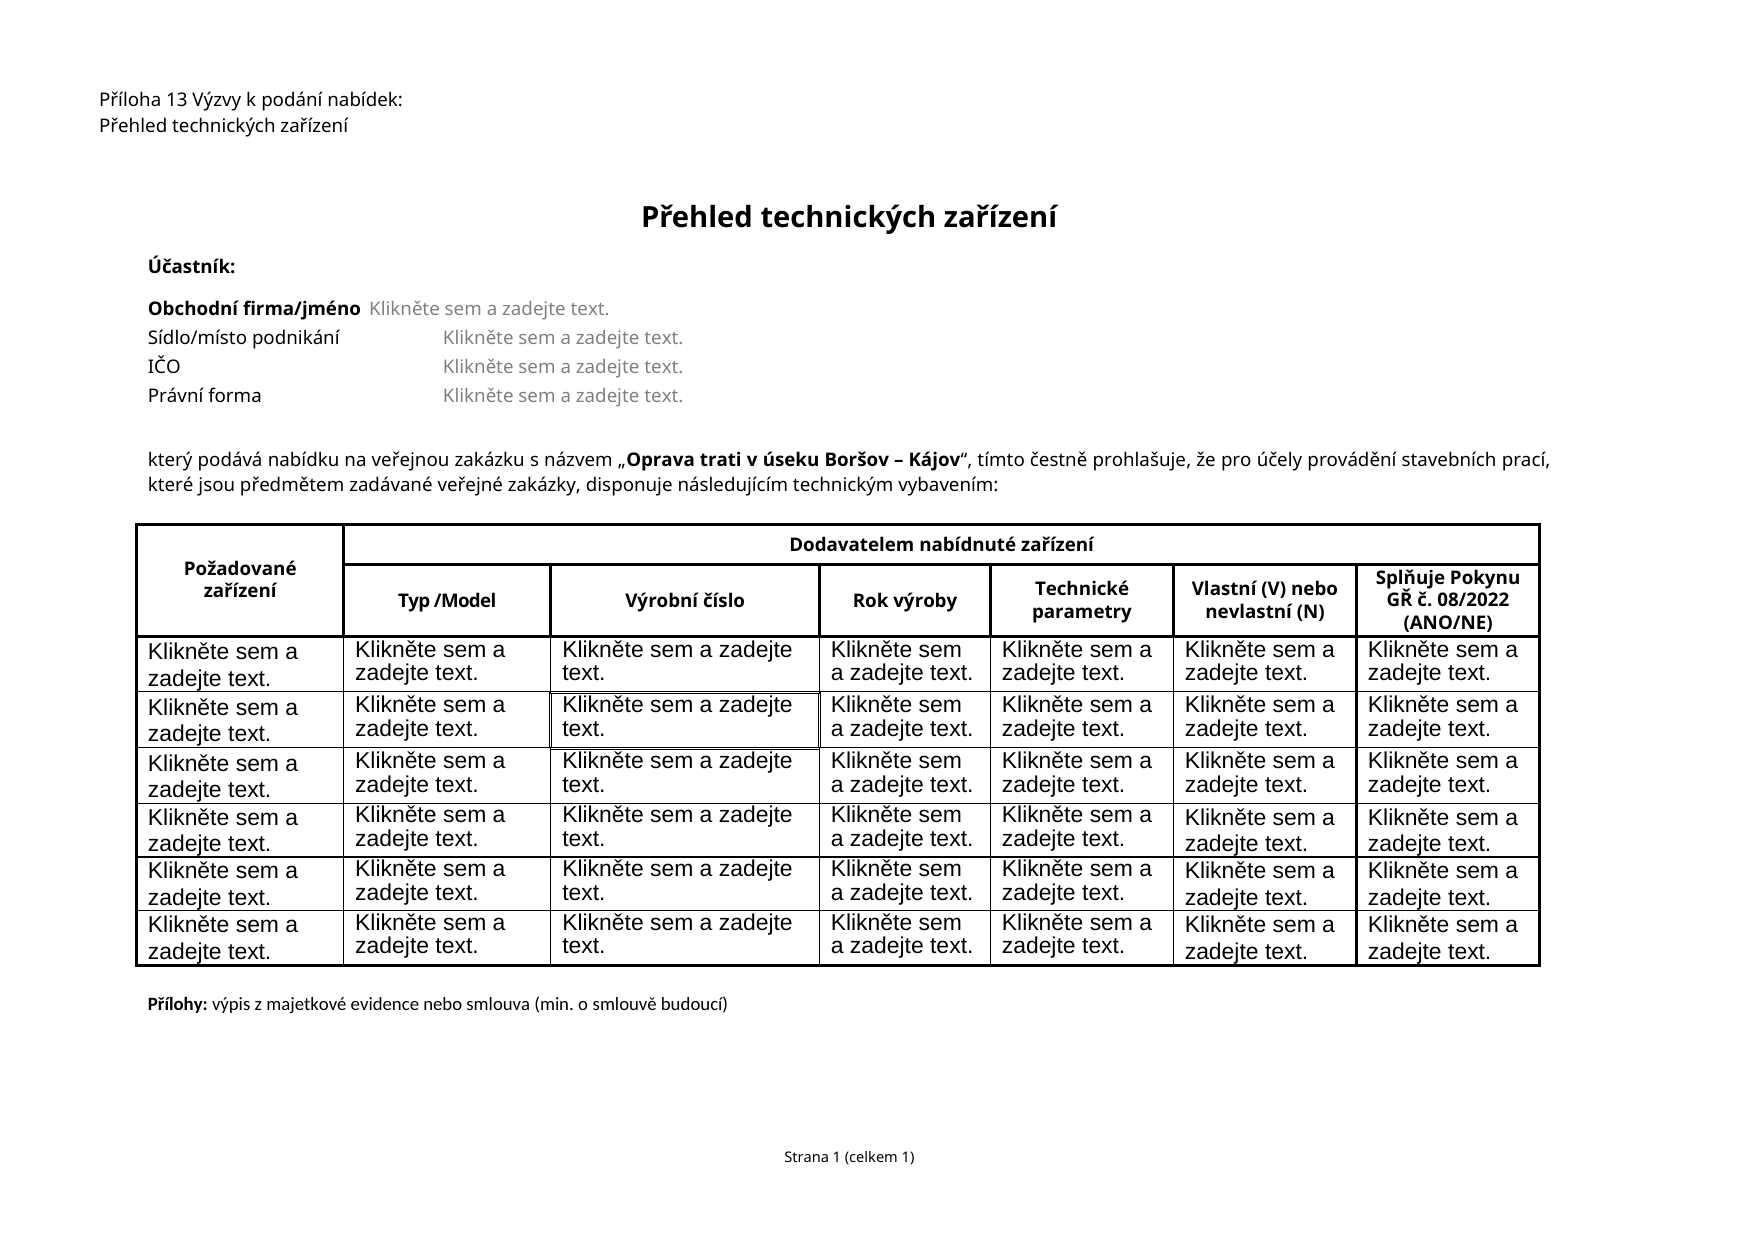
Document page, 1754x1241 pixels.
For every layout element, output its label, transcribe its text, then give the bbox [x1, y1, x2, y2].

table_header Požadované zařízení [138, 526, 342, 635]
table_cell Typ /Model [345, 566, 549, 635]
text Obchodní firma/jméno [148, 292, 1551, 321]
text Přílohy: výpis z majetkové evidence nebo smlouva (min. o smlouvě budoucí) [148, 993, 1551, 1016]
text Sídlo/místo podnikání [148, 321, 1551, 350]
title Přehled technických zařízení [148, 196, 1551, 236]
table_header Dodavatelem nabídnuté zařízení [345, 526, 1538, 563]
table_cell Rok výroby [821, 566, 989, 635]
table_cell Vlastní (V) nebo nevlastní (N) [1175, 566, 1355, 635]
text IČO [148, 350, 1551, 379]
text Účastník: [148, 249, 1551, 279]
table_cell Technické parametry [992, 566, 1172, 635]
text který podává nabídku na veřejnou zakázku s názvem „“, tímto čestně prohlašuje, že pro účely provádění stavebních prací, které jsou předmětem zadávané veřejné zakázky, disponuje následujícím technickým vybavením: [148, 446, 1551, 497]
table_cell Výrobní číslo [552, 566, 818, 635]
table_cell Splňuje Pokynu GŘ č. 08/2022 (ANO/NE) [1358, 566, 1538, 635]
text Právní forma [148, 379, 1551, 408]
